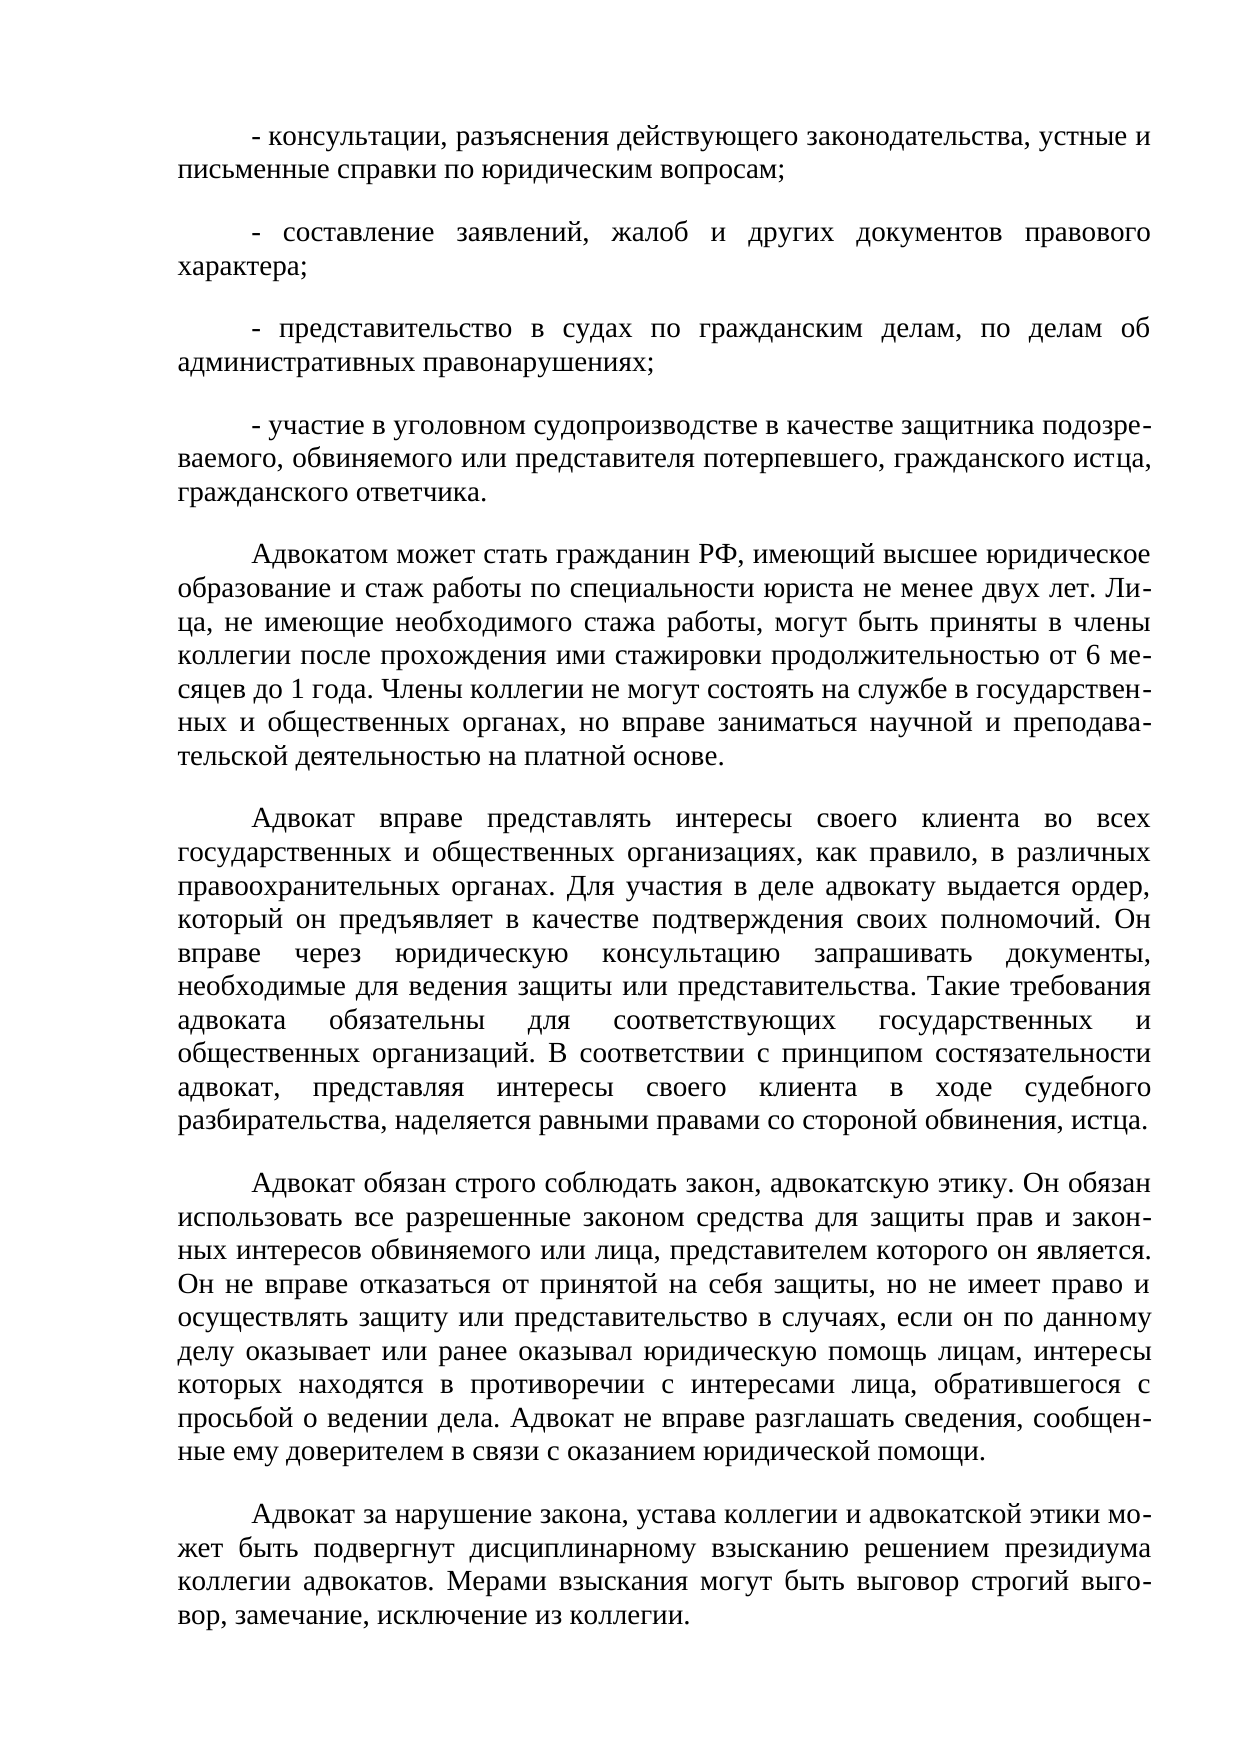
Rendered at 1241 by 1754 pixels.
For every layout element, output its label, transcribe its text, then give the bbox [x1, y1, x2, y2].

text Адвокат обязан строго соблюдать закон, адвокатскую этику. Он обязан использовать все разрешенные законом средства для защиты прав и законных интересов обвиняемого или лица, представителем которого он является. Он не вправе отказаться от принятой на себя защиты, но не имеет право и осуществлять защиту или представительство в случаях, если он по данному делу оказывает или ранее оказывал юридическую помощь лицам, интересы которых находятся в противоречии с интересами лица, обратившегося с просьбой о ведении дела. Адвокат не вправе разглашать сведения, сообщенные ему доверителем в связи с оказанием юридической помощи. [177, 1165, 1152, 1467]
text - участие в уголовном судопроизводстве в качестве защитника подозреваемого, обвиняемого или представителя потерпевшего, гражданского истца, гражданского ответчика. [177, 407, 1152, 507]
text - консультации, разъяснения действующего законодательства, устные и письменные справки по юридическим вопросам; [177, 118, 1152, 185]
text Адвокат за нарушение закона, устава коллегии и адвокатской этики может быть подвергнут дисциплинарному взысканию решением президиума коллегии адвокатов. Мерами взыскания могут быть выговор строгий выговор, замечание, исключение из коллегии. [177, 1496, 1152, 1630]
text Адвокатом может стать гражданин РФ, имеющий высшее юридическое образование и стаж работы по специальности юриста не менее двух лет. Лица, не имеющие необходимого стажа работы, могут быть приняты в члены коллегии после прохождения ими стажировки продолжительностью от 6 месяцев до 1 года. Члены коллегии не могут состоять на службе в государственных и общественных органах, но вправе заниматься научной и преподавательской деятельностью на платной основе. [177, 537, 1152, 771]
text - составление заявлений, жалоб и других документов правового характера; [177, 214, 1152, 281]
text - представительство в судах по гражданским делам, по делам об административных правонарушениях; [177, 311, 1152, 378]
text Адвокат вправе представлять интересы своего клиента во всех государственных и общественных организациях, как правило, в различных правоохранительных органах. Для участия в деле адвокату выдается ордер, который он предъявляет в качестве подтверждения своих полномочий. Он вправе через юридическую консультацию запрашивать документы, необходимые для ведения защиты или представительства. Такие требования адвоката обязательны для соответствующих государственных и общественных организаций. В соответствии с принципом состязательности адвокат, представляя интересы своего клиента в ходе судебного разбирательства, наделяется равными правами со стороной обвинения, истца. [177, 801, 1152, 1136]
